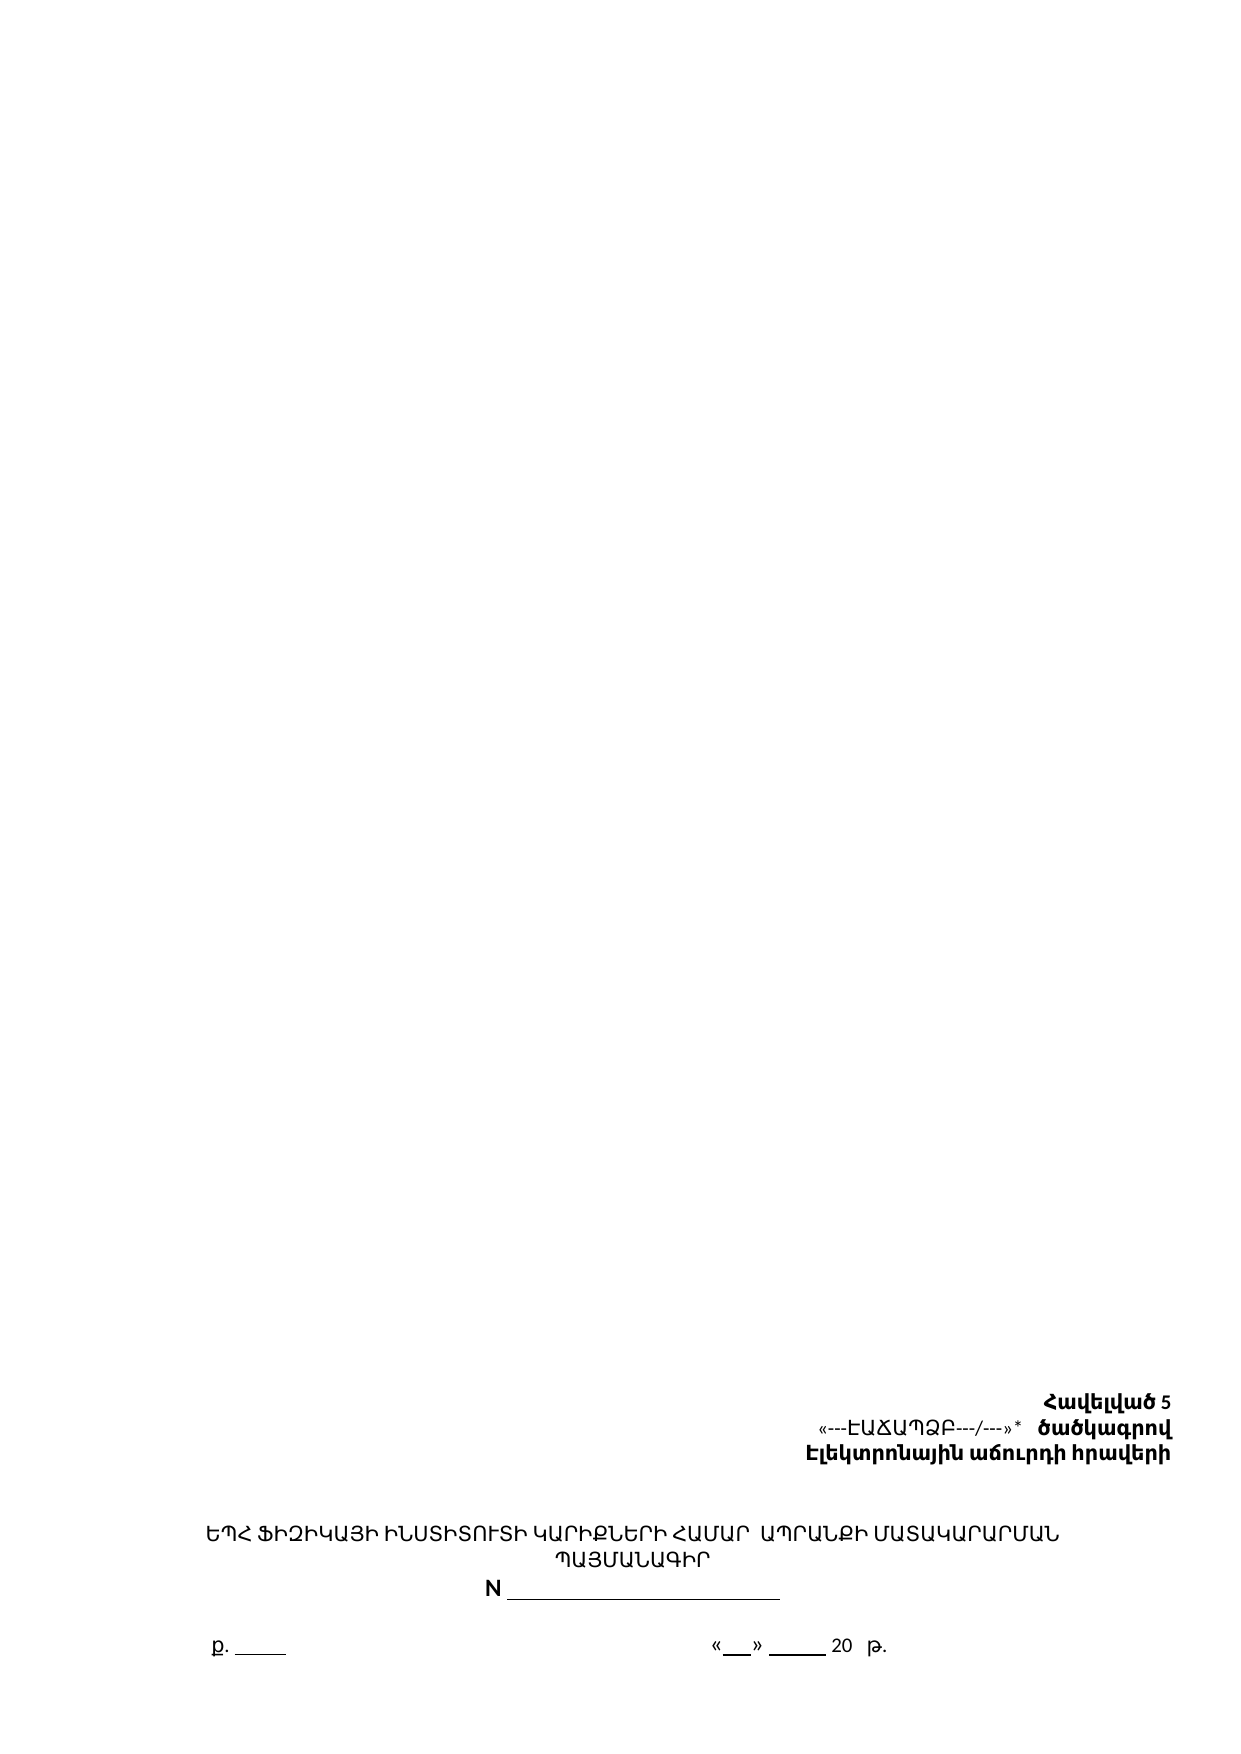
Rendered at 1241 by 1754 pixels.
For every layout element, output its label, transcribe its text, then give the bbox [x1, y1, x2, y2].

text N [79, 1572, 1171, 1603]
text «---ԷԱՃԱՊՁԲ---/---»* ծածկագրով [94, 1415, 1171, 1440]
text ք. « » 20 թ. [94, 1628, 1171, 1659]
text ՊԱՅՄԱՆԱԳԻՐ [79, 1547, 1171, 1572]
text ԵՊՀ ՖԻԶԻԿԱՅԻ ԻՆՍՏԻՏՈՒՏԻ ԿԱՐԻՔՆԵՐԻ ՀԱՄԱՐ ԱՊՐԱՆՔԻ ՄԱՏԱԿԱՐԱՐՄԱՆ [79, 1522, 1171, 1547]
text Հավելված 5 [94, 1389, 1171, 1415]
text Էլեկտրոնային աճուրդի հրավերի [94, 1440, 1171, 1466]
